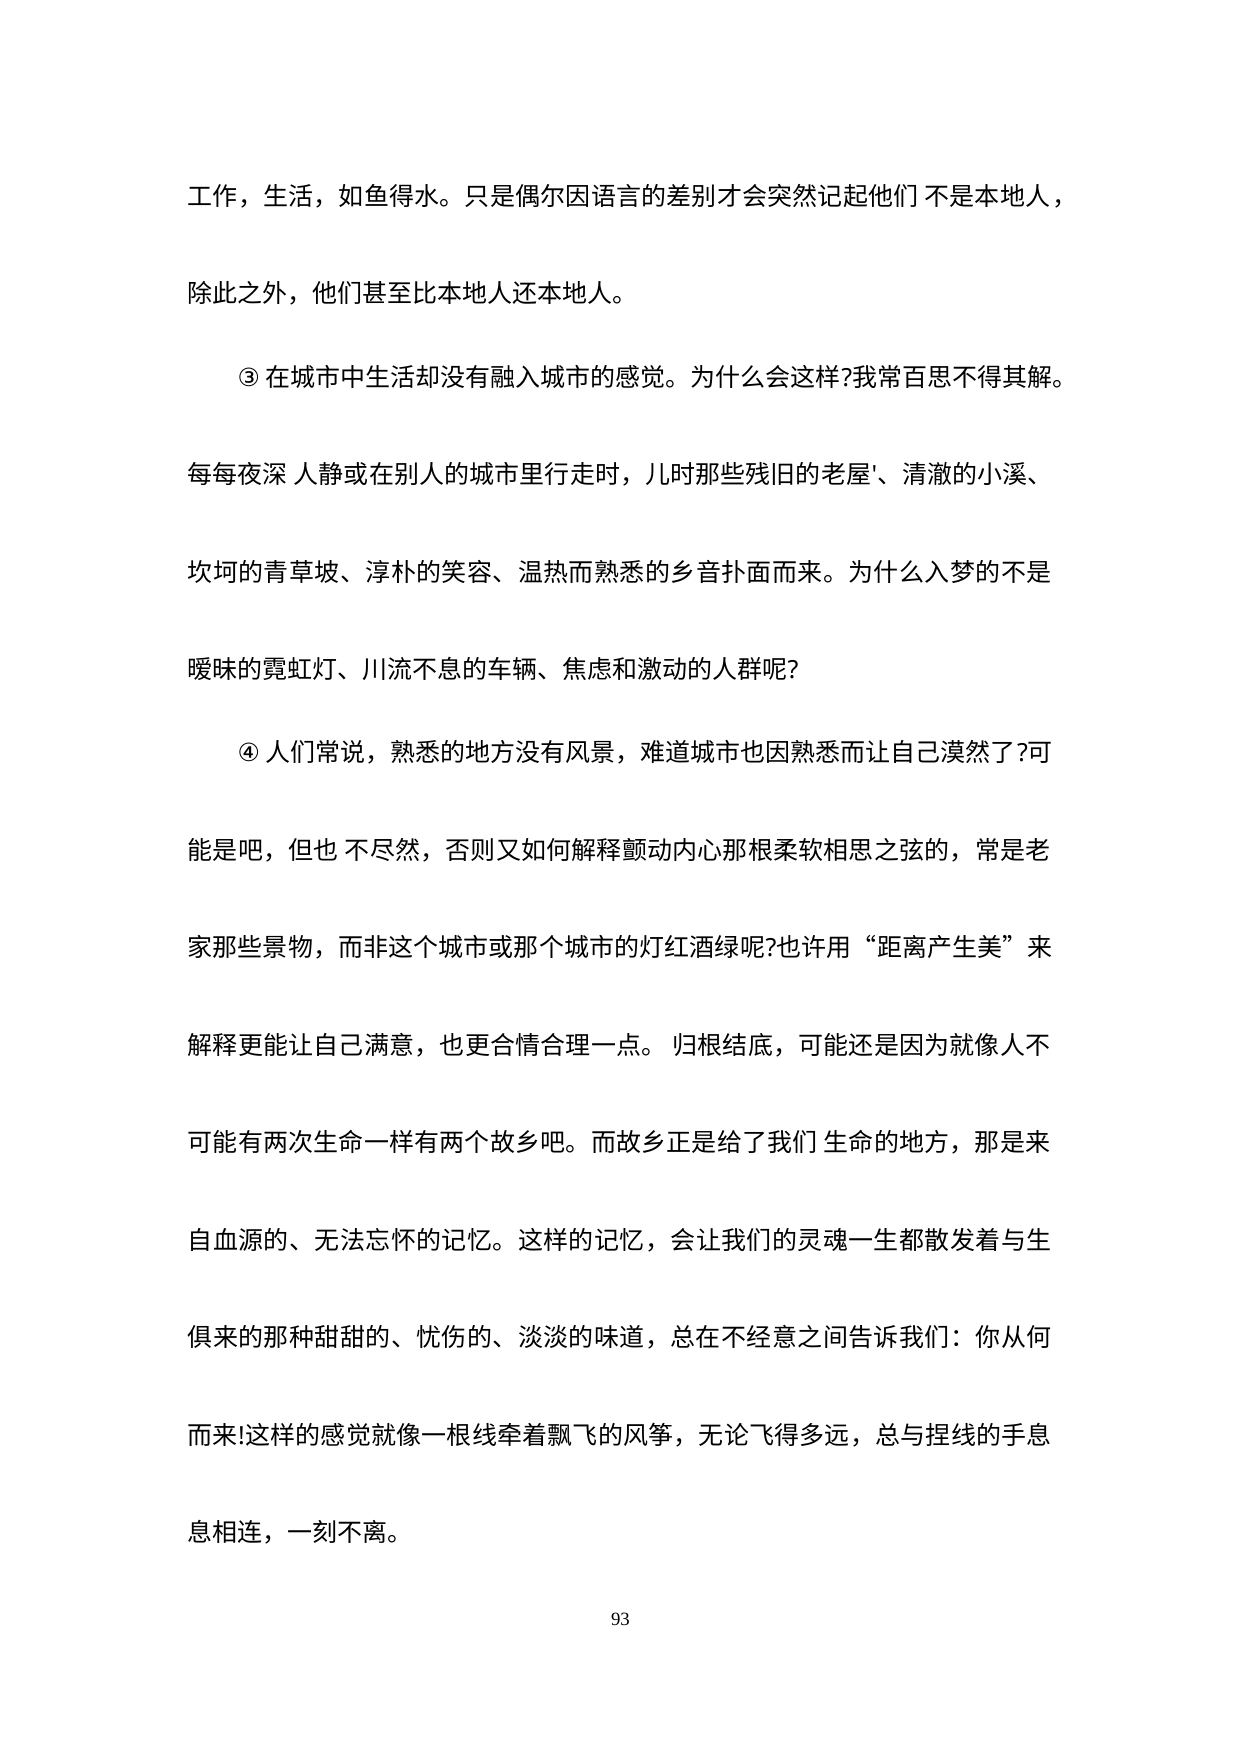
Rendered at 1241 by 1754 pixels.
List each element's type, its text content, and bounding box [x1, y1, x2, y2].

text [187, 162, 1053, 324]
text ③在城市中生活却没有融入城市的感觉。为什么会这样?我常百思不得其解。每每夜深 人静或在别人的城市里行走时，儿时那些残旧的老屋'、清澈的小溪、坎坷的青草坡、淳朴的笑容、温热而熟悉的乡音扑面而来。为什么入梦的不是暧昧的霓虹灯、川流不息的车辆、焦虑和激动的人群呢? [187, 343, 1053, 700]
text ④人们常说，熟悉的地方没有风景，难道城市也因熟悉而让自己漠然了?可能是吧，但也 不尽然，否则又如何解释颤动内心那根柔软相思之弦的，常是老家那些景物，而非这个城市或那个城市的灯红酒绿呢?也许用“距离产生美”来解释更能让自己满意，也更合情合理一点。 归根结底，可能还是因为就像人不可能有两次生命一样有两个故乡吧。而故乡正是给了我们 生命的地方，那是来自血源的、无法忘怀的记忆。这样的记忆，会让我们的灵魂一生都散发着与生俱来的那种甜甜的、忧伤的、淡淡的味道，总在不经意之间告诉我们：你从何而来!这样的感觉就像一根线牵着飘飞的风筝，无论飞得多远，总与捏线的手息息相连，一刻不离。 [187, 718, 1053, 1563]
